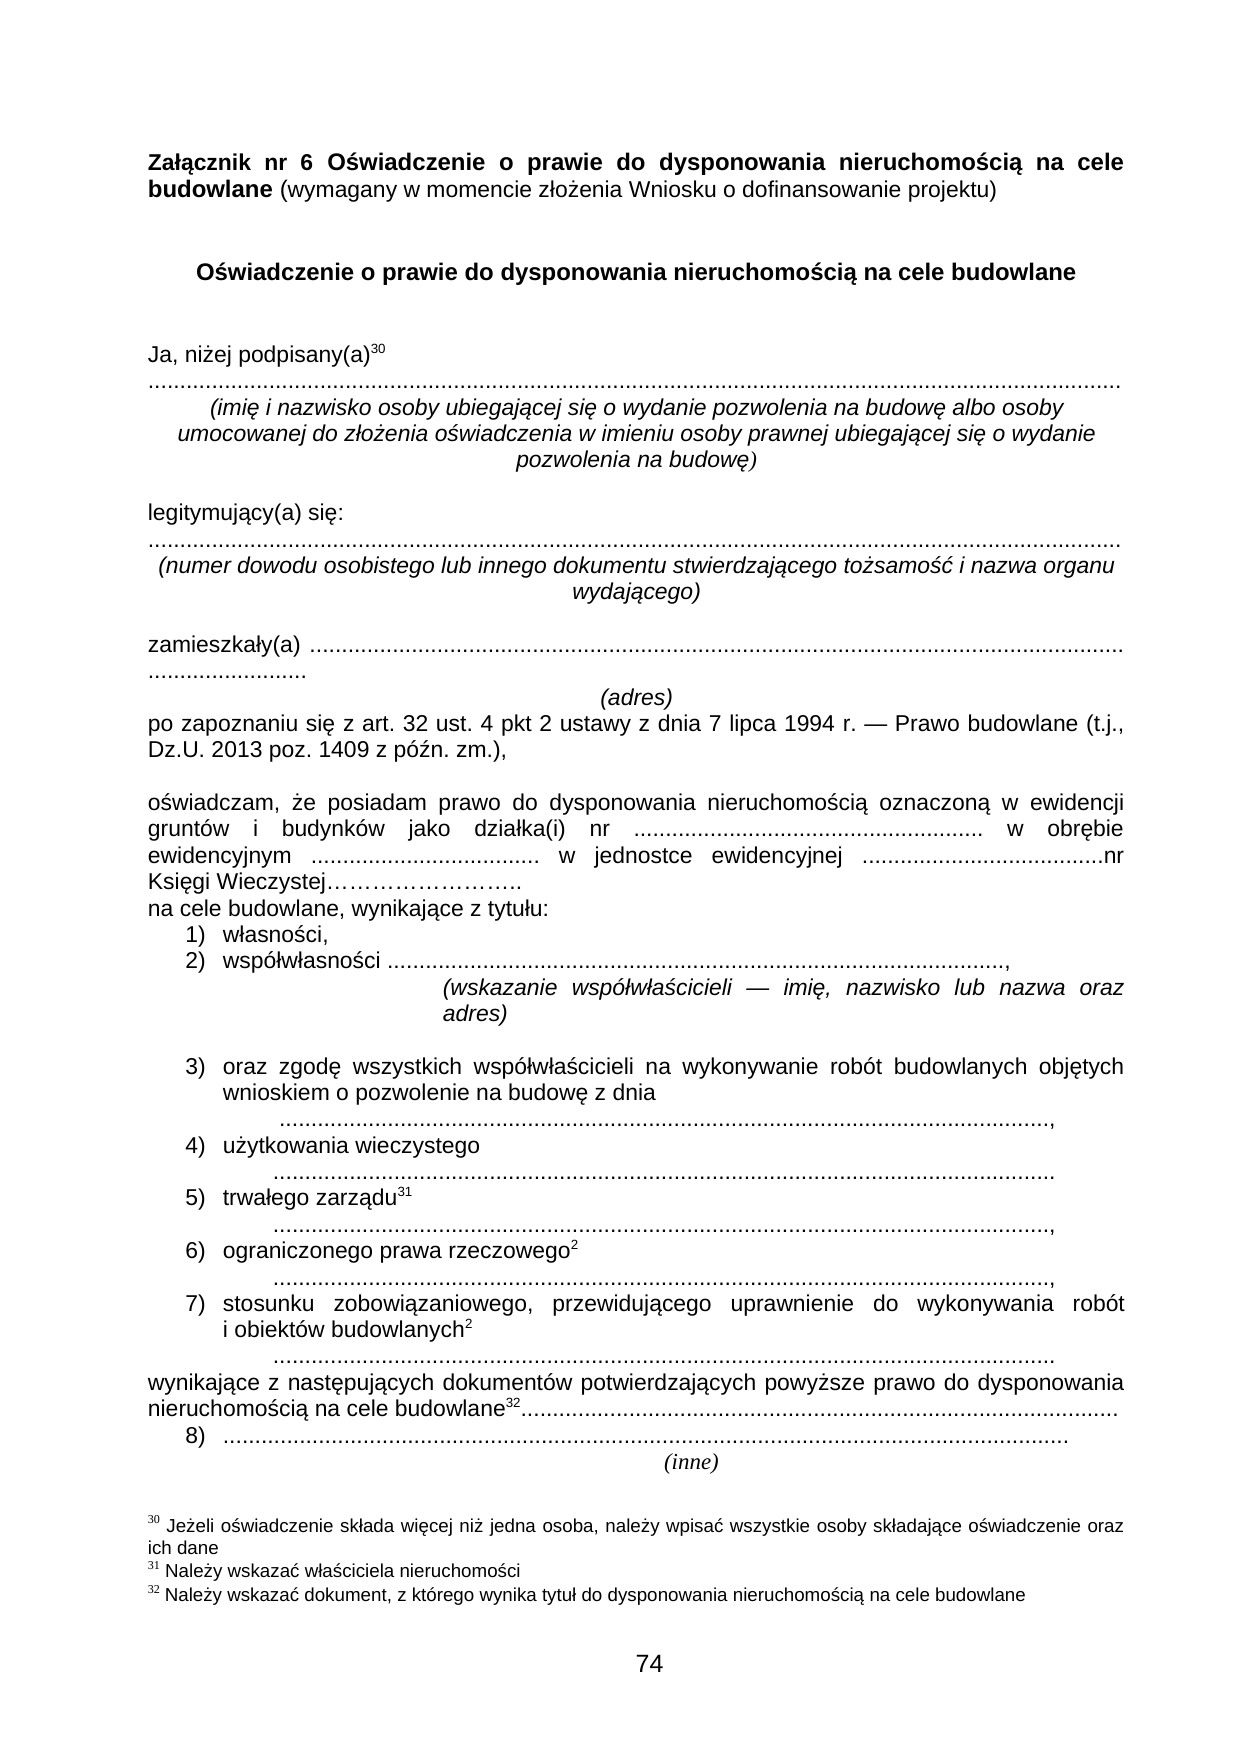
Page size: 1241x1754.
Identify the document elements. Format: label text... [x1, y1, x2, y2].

text oświadczam, że posiadam prawo do dysponowania nieruchomością oznaczoną w ewidencji gruntów i budynków jako działka(i) nr ....................................................... w obrębie ewidencyjnym .................................... w jednostce ewidencyjnej ......................................nr Księgi Wieczystej…………………….. [148, 789, 1125, 894]
list ograniczonego prawa rzeczowego2 [185, 1237, 1125, 1263]
list oraz zgodę wszystkich współwłaścicieli na wykonywanie robót budowlanych objętych wnioskiem o pozwolenie na budowę z dnia [185, 1053, 1125, 1105]
text (inne) [590, 1448, 1125, 1474]
text po zapoznaniu się z art. 32 ust. 4 pkt 2 ustawy z dnia 7 lipca 1994 r. — Prawo budowlane (t.j., Dz.U. 2013 poz. 1409 z późn. zm.), [148, 710, 1125, 763]
text (imię i nazwisko osoby ubiegającej się o wydanie pozwolenia na budowę albo osoby umocowanej do złożenia oświadczenia w imieniu osoby prawnej ubiegającej się o wydanie pozwolenia na budowę) [148, 394, 1125, 473]
text ........................................................................................................................... [261, 1342, 1125, 1369]
text (wskazanie współwłaścicieli — imię, nazwisko lub nazwa oraz adres) [443, 973, 1125, 1026]
text .........................................................................................................................., [261, 1263, 1125, 1290]
text ......................................................................................................................................................... [148, 526, 1125, 552]
list współwłasności ................................................................................................., [185, 947, 1125, 973]
text ........................................................................................................................... [199, 1158, 1125, 1184]
text (adres) [148, 684, 1125, 710]
text legitymujący(a) się: [148, 499, 1125, 526]
text ........................................................................................................................., [279, 1105, 1125, 1132]
text Oświadczenie o prawie do dysponowania nieruchomością na cele budowlane [148, 258, 1125, 286]
text wynikające z następujących dokumentów potwierdzających powyższe prawo do dysponowania nieruchomością na cele budowlane.............................................................................................. [148, 1369, 1125, 1422]
text Ja, niżej podpisany(a) [148, 341, 1125, 367]
text (numer dowodu osobistego lub innego dokumentu stwierdzającego tożsamość i nazwa organu wydającego) [148, 552, 1125, 604]
list trwałego zarządu [185, 1184, 1125, 1211]
text ......................................................................................................................................................... [148, 367, 1125, 394]
text na cele budowlane, wynikające z tytułu: [148, 894, 1125, 921]
text Załącznik nr 6 Oświadczenie o prawie do dysponowania nieruchomością na cele budowlane (wymagany w momencie złożenia Wniosku o dofinansowanie projektu) [148, 148, 1125, 203]
list użytkowania wieczystego [185, 1132, 1125, 1158]
list ..................................................................................................................................... [185, 1422, 1125, 1448]
text zamieszkały(a) ......................................................................................................................................................... [148, 631, 1125, 684]
text .........................................................................................................................., [199, 1211, 1125, 1237]
list stosunku zobowiązaniowego, przewidującego uprawnienie do wykonywania robót i obiektów budowlanych2 [185, 1290, 1125, 1342]
list własności, [185, 921, 1125, 947]
